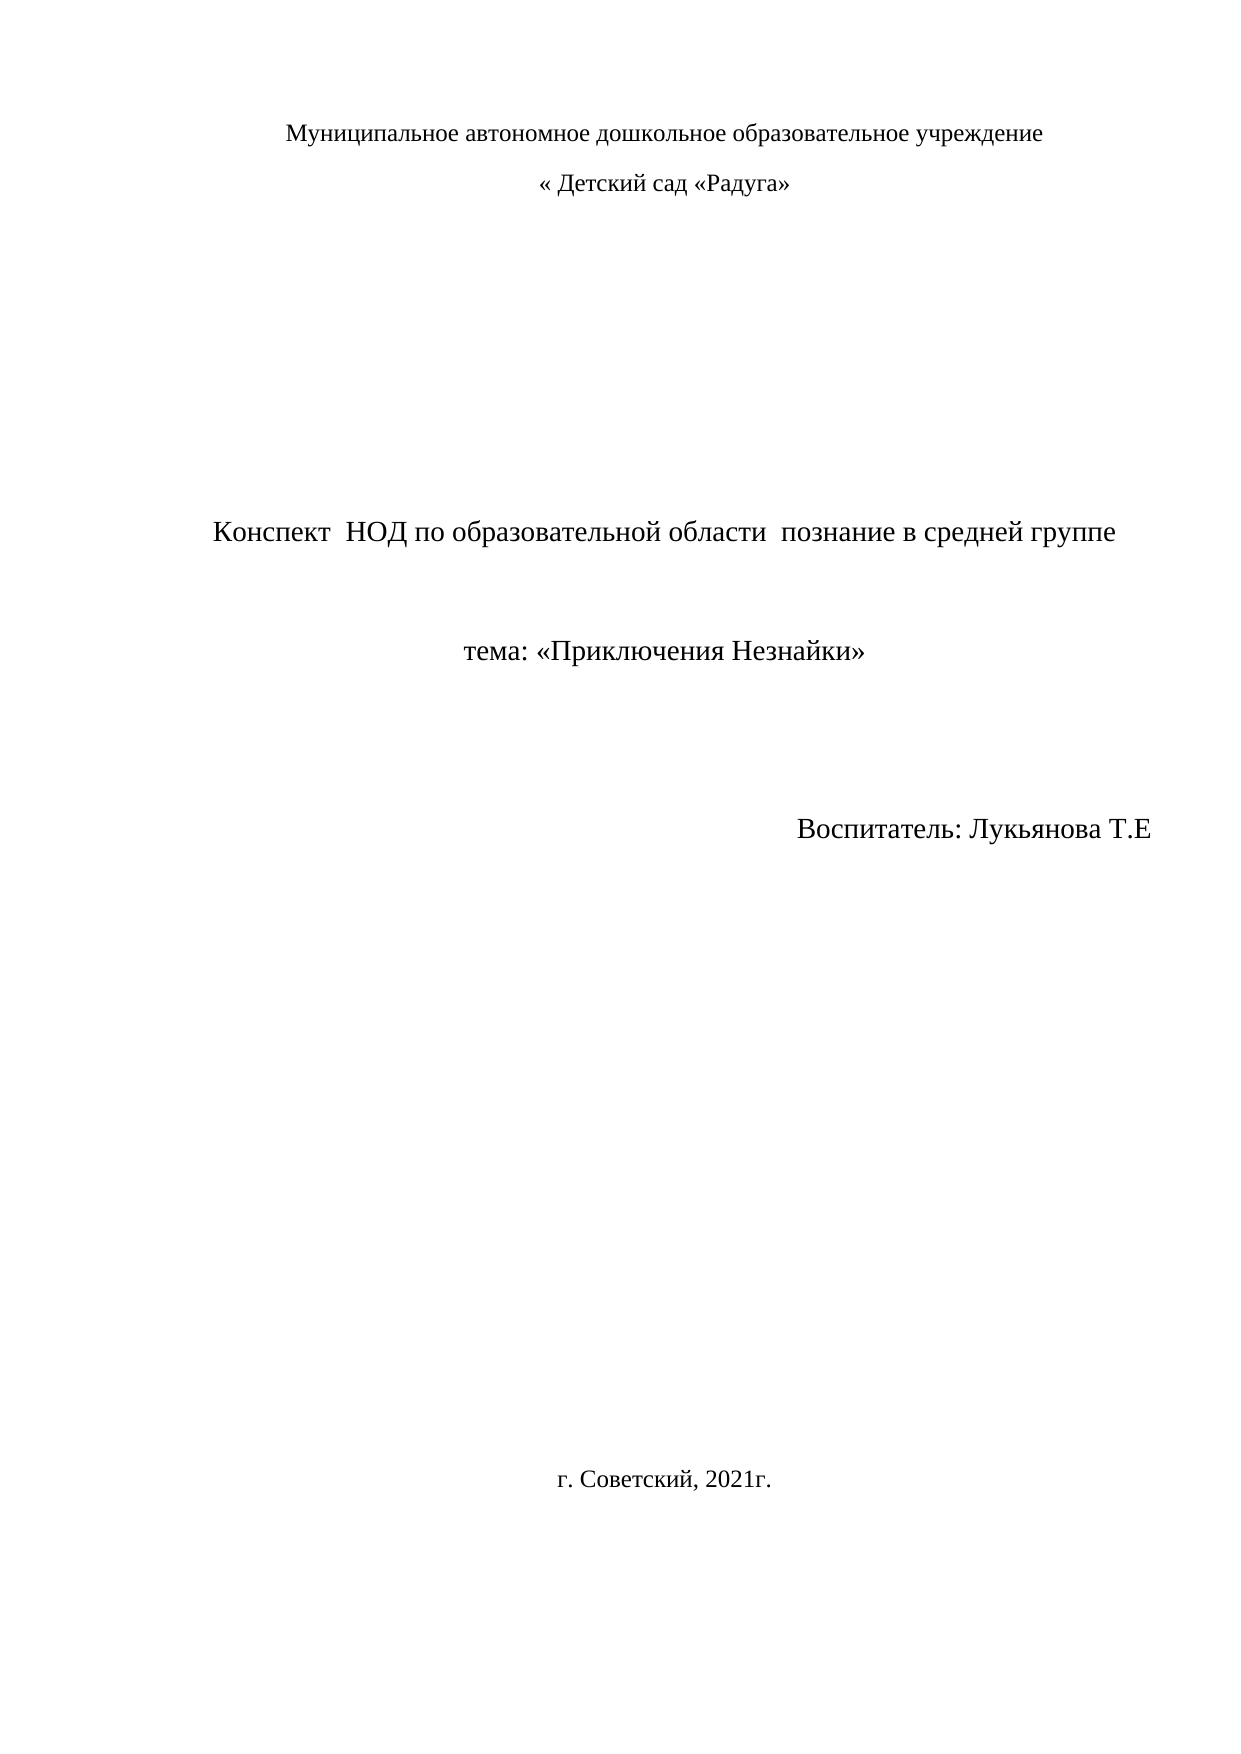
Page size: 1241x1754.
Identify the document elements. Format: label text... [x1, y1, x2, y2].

text г. Советский, 2021г. [177, 1464, 1152, 1493]
text Муниципальное автономное дошкольное образовательное учреждение [177, 118, 1152, 147]
text Конспект НОД по образовательной области познание в средней группе [177, 514, 1152, 548]
text тема: «Приключения Незнайки» [177, 633, 1152, 666]
text Воспитатель: Лукьянова Т.Е [177, 811, 1152, 844]
text « Детский сад «Радуга» [177, 168, 1152, 196]
